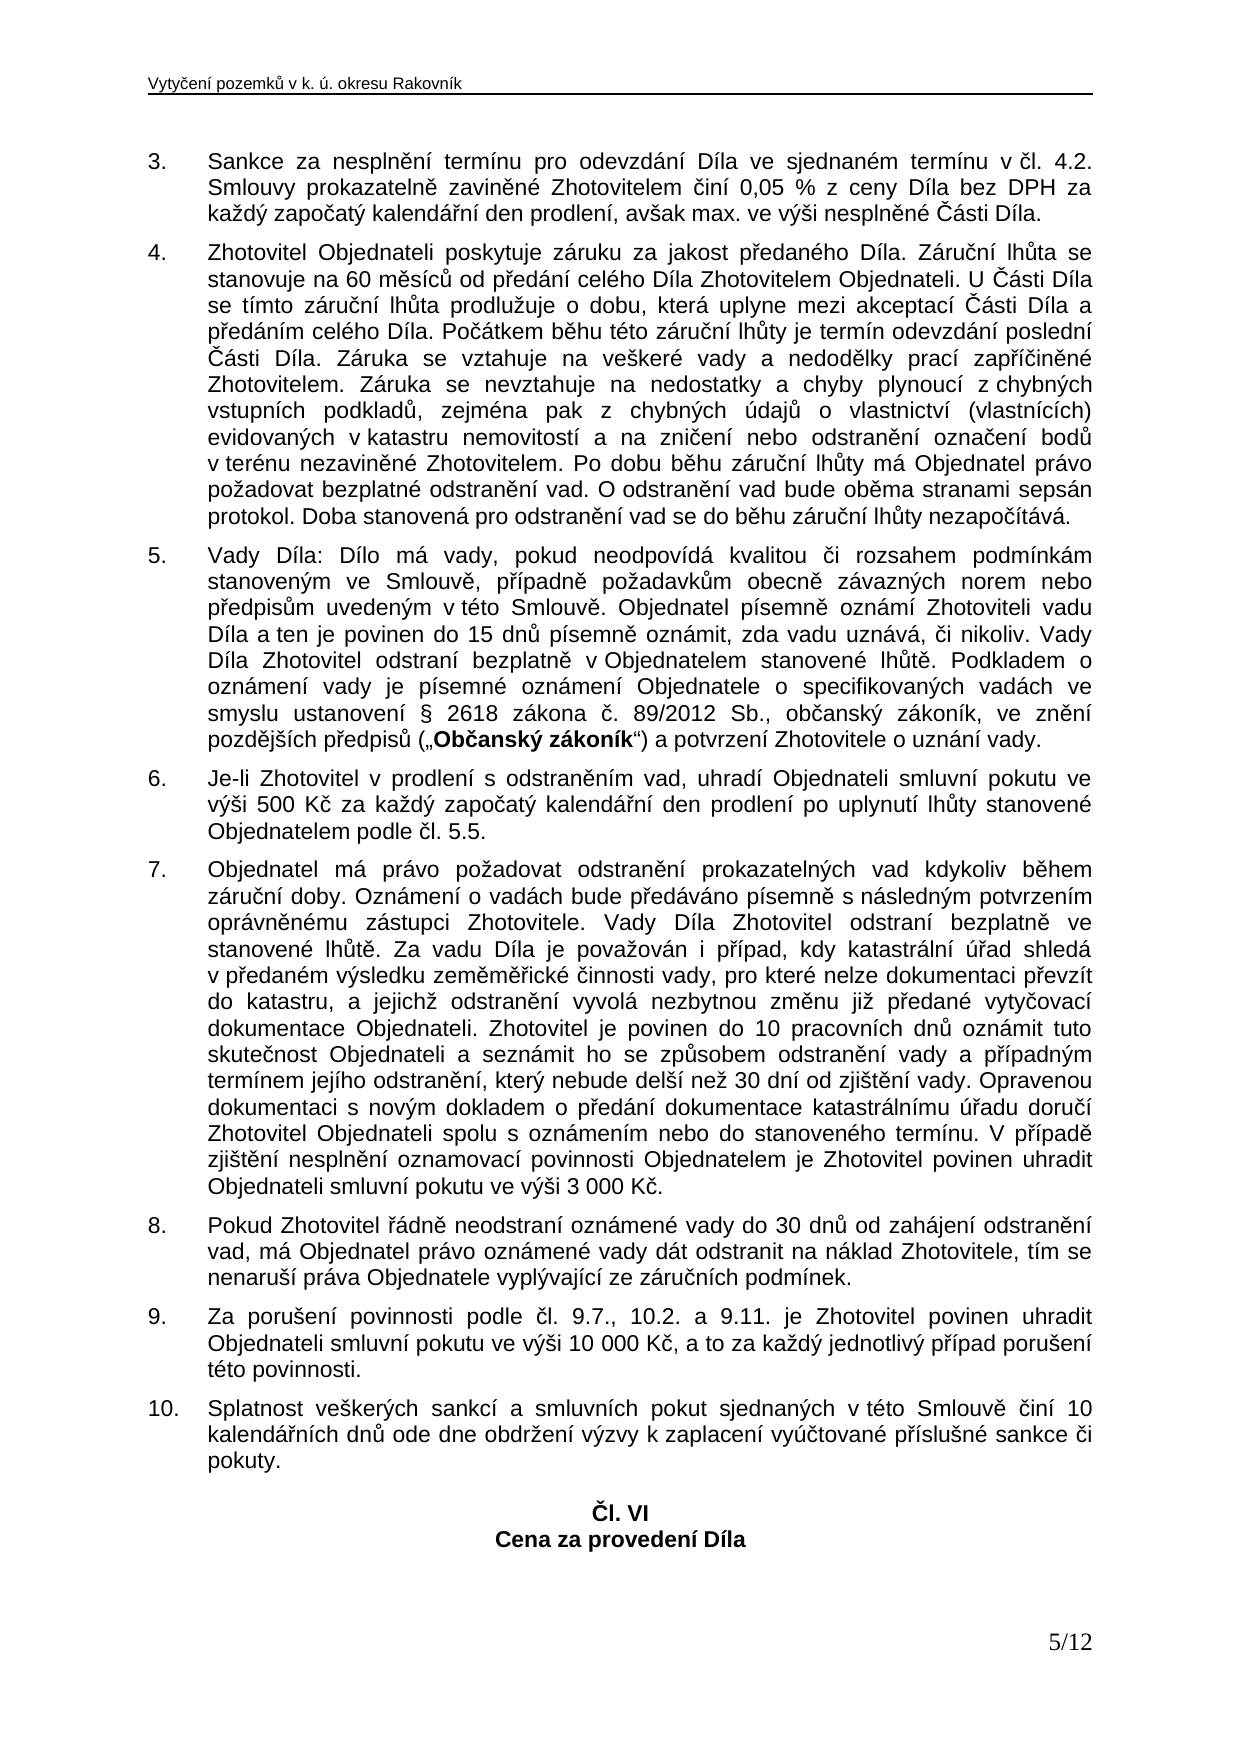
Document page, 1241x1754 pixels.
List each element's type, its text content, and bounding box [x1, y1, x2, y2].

list Pokud Zhotovitel řádně neodstraní oznámené vady do 30 dnů od zahájení odstranění vad, má Objednatel právo oznámené vady dát odstranit na náklad Zhotovitele, tím se nenaruší práva Objednatele vyplývající ze záručních podmínek. [148, 1212, 1093, 1291]
subtitle Čl. VI [148, 1500, 1093, 1526]
subtitle Cena za provedení Díla [148, 1526, 1093, 1553]
list Splatnost veškerých sankcí a smluvních pokut sjednaných v této Smlouvě činí 10 kalendářních dnů ode dne obdržení výzvy k zaplacení vyúčtované příslušné sankce či pokuty. [148, 1395, 1093, 1474]
list Objednatel má právo požadovat odstranění prokazatelných vad kdykoliv během záruční doby. Oznámení o vadách bude předáváno písemně s následným potvrzením oprávněnému zástupci Zhotovitele. Vady Díla Zhotovitel odstraní bezplatně ve stanovené lhůtě. Za vadu Díla je považován i případ, kdy katastrální úřad shledá v předaném výsledku zeměměřické činnosti vady, pro které nelze dokumentaci převzít do katastru, a jejichž odstranění vyvolá nezbytnou změnu již předané vytyčovací dokumentace Objednateli. Zhotovitel je povinen do 10 pracovních dnů oznámit tuto skutečnost Objednateli a seznámit ho se způsobem odstranění vady a případným termínem jejího odstranění, který nebude delší než 30 dní od zjištění vady. Opravenou dokumentaci s novým dokladem o předání dokumentace katastrálnímu úřadu doručí Zhotovitel Objednateli spolu s oznámením nebo do stanoveného termínu. V případě zjištění nesplnění oznamovací povinnosti Objednatelem je Zhotovitel povinen uhradit Objednateli smluvní pokutu ve výši 3 000 Kč. [148, 856, 1093, 1199]
list Za porušení povinnosti podle čl. 9.7., 10.2. a 9.11. je Zhotovitel povinen uhradit Objednateli smluvní pokutu ve výši 10 000 Kč, a to za každý jednotlivý případ porušení této povinnosti. [148, 1303, 1093, 1382]
list Je-li Zhotovitel v prodlení s odstraněním vad, uhradí Objednateli smluvní pokutu ve výši 500 Kč za každý započatý kalendářní den prodlení po uplynutí lhůty stanovené Objednatelem podle čl. 5.5. [148, 765, 1093, 844]
list Zhotovitel Objednateli poskytuje záruku za jakost předaného Díla. Záruční lhůta se stanovuje na 60 měsíců od předání celého Díla Zhotovitelem Objednateli. U Části Díla se tímto záruční lhůta prodlužuje o dobu, která uplyne mezi akceptací Části Díla a předáním celého Díla. Počátkem běhu této záruční lhůty je termín odevzdání poslední Části Díla. Záruka se vztahuje na veškeré vady a nedodělky prací zapříčiněné Zhotovitelem. Záruka se nevztahuje na nedostatky a chyby plynoucí z chybných vstupních podkladů, zejména pak z chybných údajů o vlastnictví (vlastnících) evidovaných v katastru nemovitostí a na zničení nebo odstranění označení bodů v terénu nezaviněné Zhotovitelem. Po dobu běhu záruční lhůty má Objednatel právo požadovat bezplatné odstranění vad. O odstranění vad bude oběma stranami sepsán protokol. Doba stanovená pro odstranění vad se do běhu záruční lhůty nezapočítává. [148, 239, 1093, 529]
list Vady Díla: Dílo má vady, pokud neodpovídá kvalitou či rozsahem podmínkám stanoveným ve Smlouvě, případně požadavkům obecně závazných norem nebo předpisům uvedeným v této Smlouvě. Objednatel písemně oznámí Zhotoviteli vadu Díla a ten je povinen do 15 dnů písemně oznámit, zda vadu uznává, či nikoliv. Vady Díla Zhotovitel odstraní bezplatně v Objednatelem stanovené lhůtě. Podkladem o oznámení vady je písemné oznámení Objednatele o specifikovaných vadách ve smyslu ustanovení § 2618 zákona č. 89/2012 Sb., občanský zákoník, ve znění pozdějších předpisů („Občanský zákoník“) a potvrzení Zhotovitele o uznání vady. [148, 542, 1093, 752]
list Sankce za nesplnění termínu pro odevzdání Díla ve sjednaném termínu v čl. 4.2. Smlouvy prokazatelně zaviněné Zhotovitelem činí 0,05 % z ceny Díla bez DPH za každý započatý kalendářní den prodlení, avšak max. ve výši nesplněné Části Díla. [148, 148, 1093, 227]
